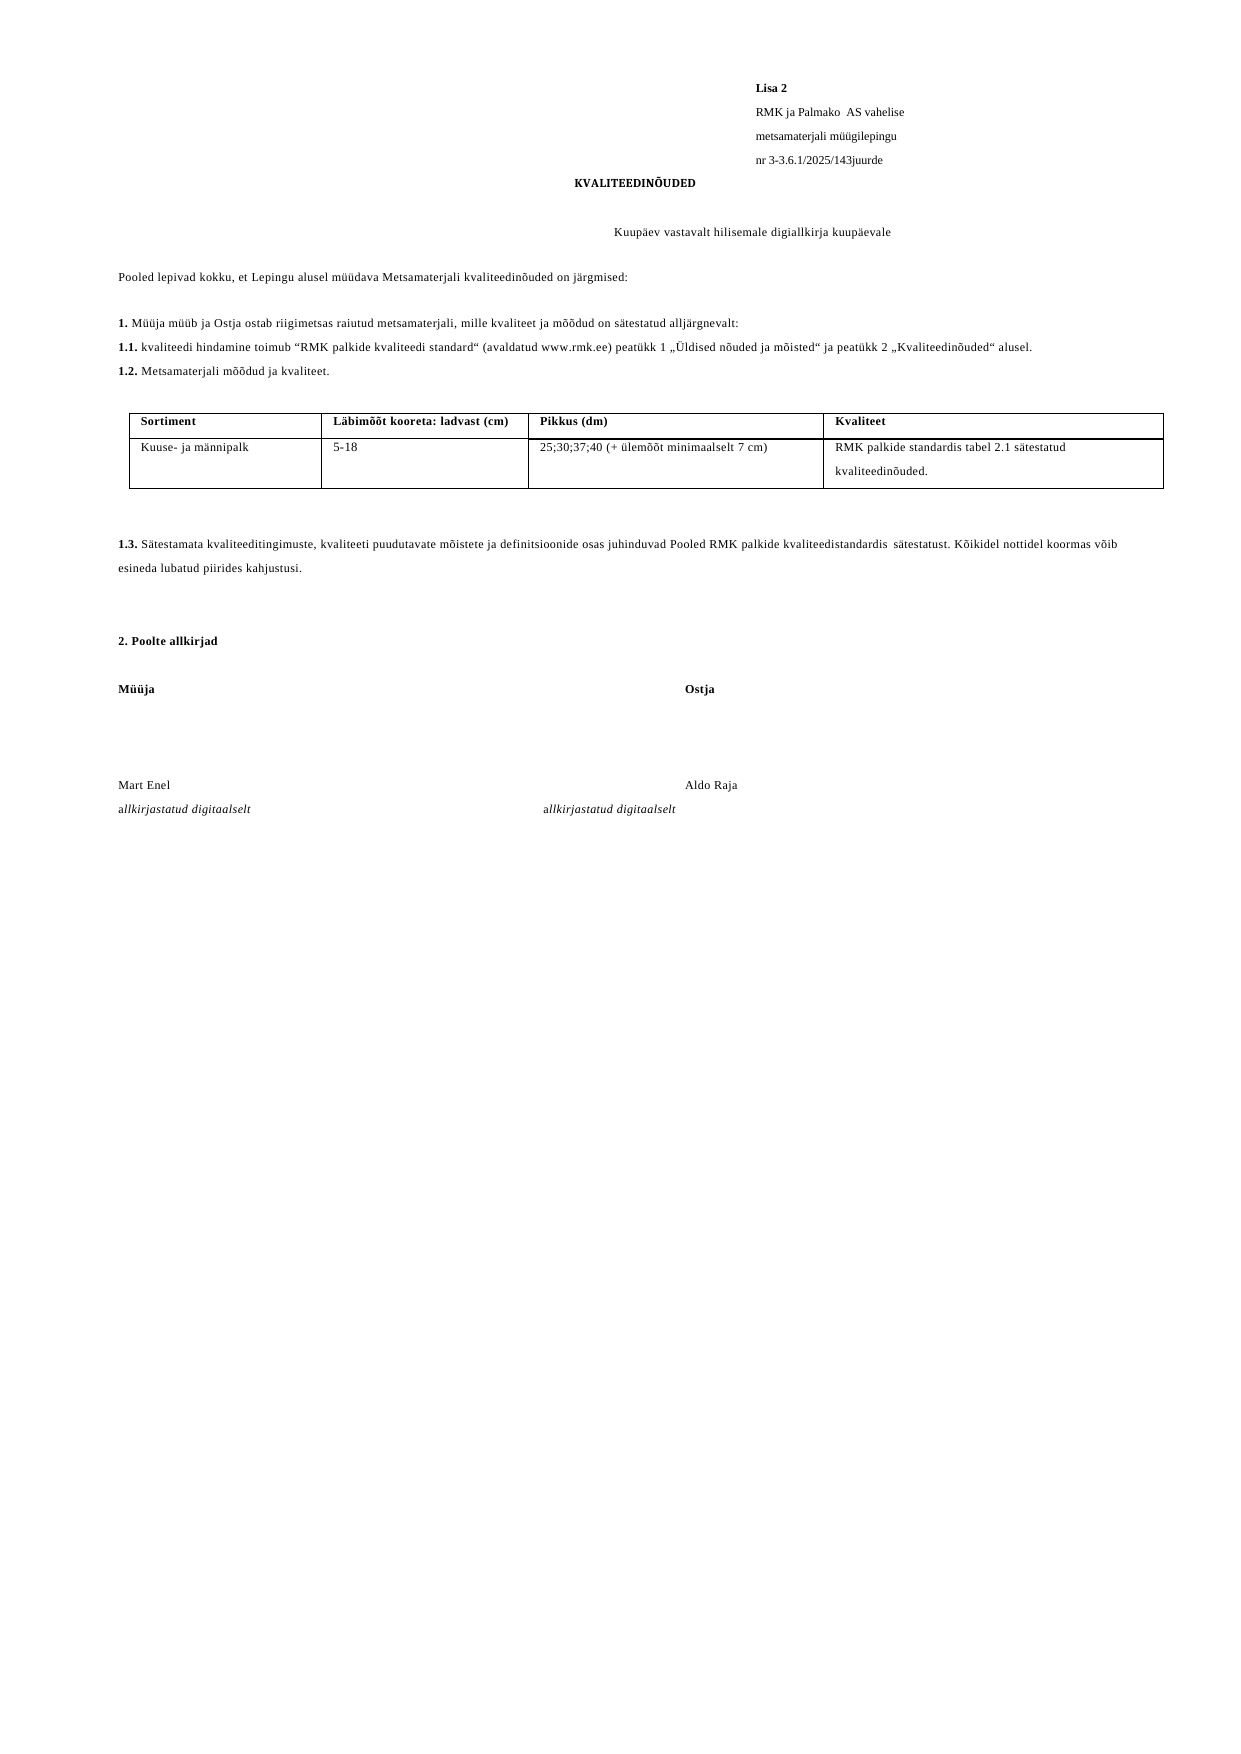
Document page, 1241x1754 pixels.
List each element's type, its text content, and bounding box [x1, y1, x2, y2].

text 1.3. Sätestamata kvaliteeditingimuste, kvaliteeti puudutavate mõistete ja definitsioonide osas juhinduvad Pooled RMK palkide kvaliteedistandardis sätestatust. Kõikidel nottidel koormas võib esineda lubatud piirides kahjustusi. [118, 537, 1152, 586]
table_header Kvaliteet [824, 414, 1163, 438]
text 1.2. Metsamaterjali mõõdud ja kvaliteet. [118, 364, 1152, 388]
text Lisa 2 [685, 81, 1152, 105]
text Mart Enel Aldo Raja [118, 778, 1152, 802]
text allkirjastatud digitaalselt allkirjastatud digitaalselt [118, 802, 1152, 826]
text Pooled lepivad kokku, et Lepingu alusel müüdava Metsamaterjali kvaliteedinõuded on järgmised: [118, 271, 1152, 294]
subtitle KVALITEEDINÕUDED [118, 177, 1152, 201]
text Kuupäev vastavalt hilisemale digiallkirja kuupäevale [118, 225, 1152, 249]
text Müüja Ostja [118, 682, 1152, 706]
table_cell Kuuse- ja männipalk [130, 439, 321, 488]
text metsamaterjali müügilepingu [685, 129, 1152, 153]
table_cell 5-18 [322, 439, 528, 488]
table_cell RMK palkide standardis tabel 2.1 sätestatud kvaliteedinõuded. [824, 440, 1163, 488]
text 1. Müüja müüb ja Ostja ostab riigimetsas raiutud metsamaterjali, mille kvaliteet ja mõõdud on sätestatud alljärgnevalt: [118, 316, 1152, 340]
table_cell 25;30;37;40 (+ ülemõõt minimaalselt 7 cm) [529, 440, 823, 488]
text nr 3-3.6.1/2025/143juurde [685, 153, 1152, 177]
text RMK ja Palmako AS vahelise [685, 105, 1152, 129]
table_header Läbimõõt kooreta: ladvast (cm) [322, 414, 528, 438]
text 1.1. kvaliteedi hindamine toimub “RMK palkide kvaliteedi standard“ (avaldatud www.rmk.ee) peatükk 1 „Üldised nõuded ja mõisted“ ja peatükk 2 „Kvaliteedinõuded“ alusel. [118, 340, 1152, 364]
table_header Sortiment [130, 414, 321, 438]
text 2. Poolte allkirjad [118, 634, 1152, 658]
table_header Pikkus (dm) [529, 414, 823, 438]
